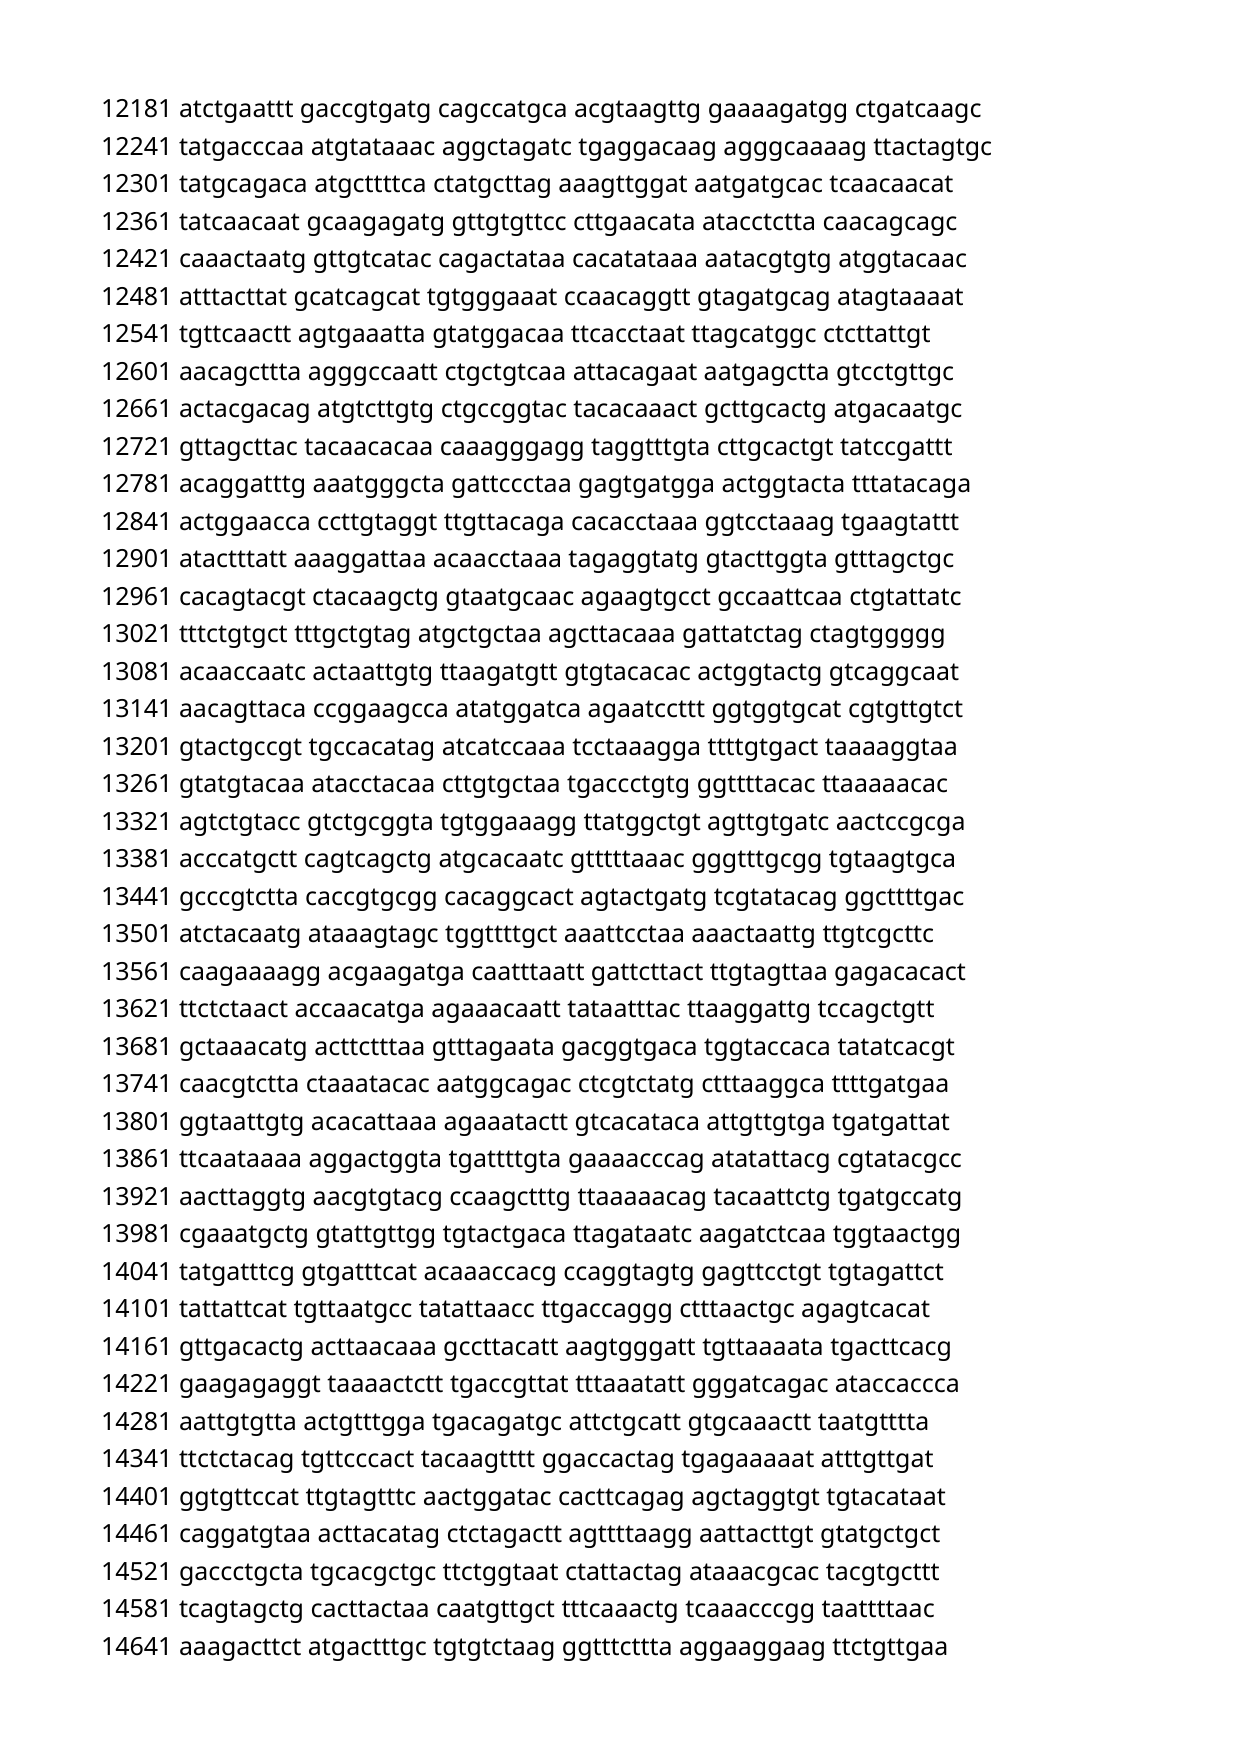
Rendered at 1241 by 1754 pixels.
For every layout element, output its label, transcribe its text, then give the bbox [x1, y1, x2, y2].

text 12301 tatgcagaca atgcttttca ctatgcttag aaagttggat aatgatgcac tcaacaacat [75, 164, 1165, 202]
text 13381 acccatgctt cagtcagctg atgcacaatc gtttttaaac gggtttgcgg tgtaagtgca [75, 839, 1165, 877]
text 12481 atttacttat gcatcagcat tgtgggaaat ccaacaggtt gtagatgcag atagtaaaat [75, 277, 1165, 314]
text 13981 cgaaatgctg gtattgttgg tgtactgaca ttagataatc aagatctcaa tggtaactgg [75, 1214, 1165, 1252]
text 14581 tcagtagctg cacttactaa caatgttgct tttcaaactg tcaaacccgg taattttaac [75, 1589, 1165, 1627]
text 14041 tatgatttcg gtgatttcat acaaaccacg ccaggtagtg gagttcctgt tgtagattct [75, 1252, 1165, 1289]
text 12961 cacagtacgt ctacaagctg gtaatgcaac agaagtgcct gccaattcaa ctgtattatc [75, 577, 1165, 614]
text 12601 aacagcttta agggccaatt ctgctgtcaa attacagaat aatgagctta gtcctgttgc [75, 352, 1165, 389]
text 14101 tattattcat tgttaatgcc tatattaacc ttgaccaggg ctttaactgc agagtcacat [75, 1289, 1165, 1327]
text 12901 atactttatt aaaggattaa acaacctaaa tagaggtatg gtacttggta gtttagctgc [75, 539, 1165, 577]
text 14461 caggatgtaa acttacatag ctctagactt agttttaagg aattacttgt gtatgctgct [75, 1514, 1165, 1552]
text 12541 tgttcaactt agtgaaatta gtatggacaa ttcacctaat ttagcatggc ctcttattgt [75, 314, 1165, 352]
text 13081 acaaccaatc actaattgtg ttaagatgtt gtgtacacac actggtactg gtcaggcaat [75, 652, 1165, 689]
text 13921 aacttaggtg aacgtgtacg ccaagctttg ttaaaaacag tacaattctg tgatgccatg [75, 1177, 1165, 1214]
text 14341 ttctctacag tgttcccact tacaagtttt ggaccactag tgagaaaaat atttgttgat [75, 1439, 1165, 1477]
text 13681 gctaaacatg acttctttaa gtttagaata gacggtgaca tggtaccaca tatatcacgt [75, 1027, 1165, 1064]
text 13801 ggtaattgtg acacattaaa agaaatactt gtcacataca attgttgtga tgatgattat [75, 1102, 1165, 1139]
text 13861 ttcaataaaa aggactggta tgattttgta gaaaacccag atatattacg cgtatacgcc [75, 1139, 1165, 1177]
text 13441 gcccgtctta caccgtgcgg cacaggcact agtactgatg tcgtatacag ggcttttgac [75, 877, 1165, 914]
text 12841 actggaacca ccttgtaggt ttgttacaga cacacctaaa ggtcctaaag tgaagtattt [75, 502, 1165, 539]
text 13621 ttctctaact accaacatga agaaacaatt tataatttac ttaaggattg tccagctgtt [75, 989, 1165, 1027]
text 13201 gtactgccgt tgccacatag atcatccaaa tcctaaagga ttttgtgact taaaaggtaa [75, 727, 1165, 764]
text 13741 caacgtctta ctaaatacac aatggcagac ctcgtctatg ctttaaggca ttttgatgaa [75, 1064, 1165, 1102]
text 14161 gttgacactg acttaacaaa gccttacatt aagtgggatt tgttaaaata tgacttcacg [75, 1327, 1165, 1364]
text 12781 acaggatttg aaatgggcta gattccctaa gagtgatgga actggtacta tttatacaga [75, 464, 1165, 502]
text 12181 atctgaattt gaccgtgatg cagccatgca acgtaagttg gaaaagatgg ctgatcaagc [75, 89, 1165, 127]
text 14641 aaagacttct atgactttgc tgtgtctaag ggtttcttta aggaaggaag ttctgttgaa [75, 1627, 1165, 1664]
text 12721 gttagcttac tacaacacaa caaagggagg taggtttgta cttgcactgt tatccgattt [75, 427, 1165, 464]
text 13501 atctacaatg ataaagtagc tggttttgct aaattcctaa aaactaattg ttgtcgcttc [75, 914, 1165, 952]
text 12361 tatcaacaat gcaagagatg gttgtgttcc cttgaacata atacctctta caacagcagc [75, 202, 1165, 239]
text 13261 gtatgtacaa atacctacaa cttgtgctaa tgaccctgtg ggttttacac ttaaaaacac [75, 764, 1165, 802]
text 13321 agtctgtacc gtctgcggta tgtggaaagg ttatggctgt agttgtgatc aactccgcga [75, 802, 1165, 839]
text 14221 gaagagaggt taaaactctt tgaccgttat tttaaatatt gggatcagac ataccaccca [75, 1364, 1165, 1402]
text 13141 aacagttaca ccggaagcca atatggatca agaatccttt ggtggtgcat cgtgttgtct [75, 689, 1165, 727]
text 12421 caaactaatg gttgtcatac cagactataa cacatataaa aatacgtgtg atggtacaac [75, 239, 1165, 277]
text 14281 aattgtgtta actgtttgga tgacagatgc attctgcatt gtgcaaactt taatgtttta [75, 1402, 1165, 1439]
text 12661 actacgacag atgtcttgtg ctgccggtac tacacaaact gcttgcactg atgacaatgc [75, 389, 1165, 427]
text 14521 gaccctgcta tgcacgctgc ttctggtaat ctattactag ataaacgcac tacgtgcttt [75, 1552, 1165, 1589]
text 13561 caagaaaagg acgaagatga caatttaatt gattcttact ttgtagttaa gagacacact [75, 952, 1165, 989]
text 14401 ggtgttccat ttgtagtttc aactggatac cacttcagag agctaggtgt tgtacataat [75, 1477, 1165, 1514]
text 12241 tatgacccaa atgtataaac aggctagatc tgaggacaag agggcaaaag ttactagtgc [75, 127, 1165, 164]
text 13021 tttctgtgct tttgctgtag atgctgctaa agcttacaaa gattatctag ctagtggggg [75, 614, 1165, 652]
